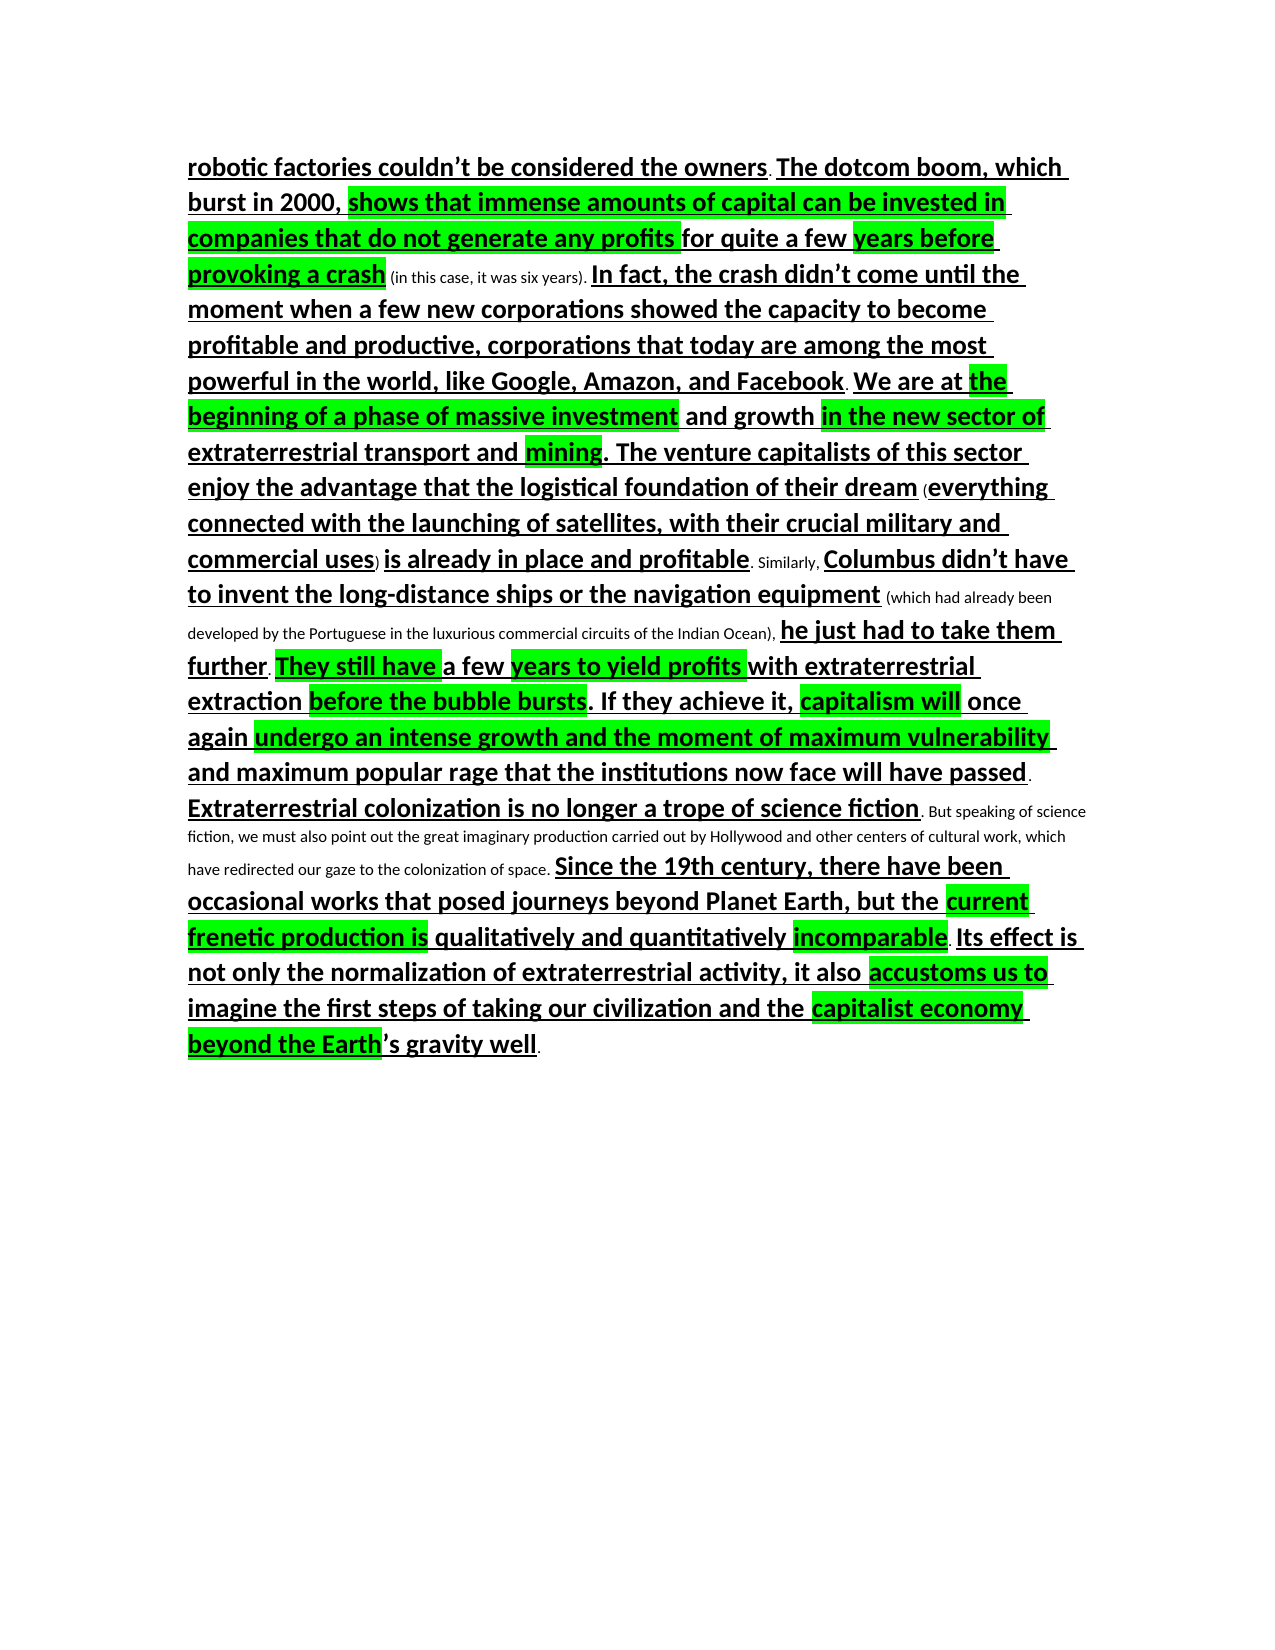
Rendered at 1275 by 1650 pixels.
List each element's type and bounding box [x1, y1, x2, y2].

text [187, 150, 1087, 1060]
